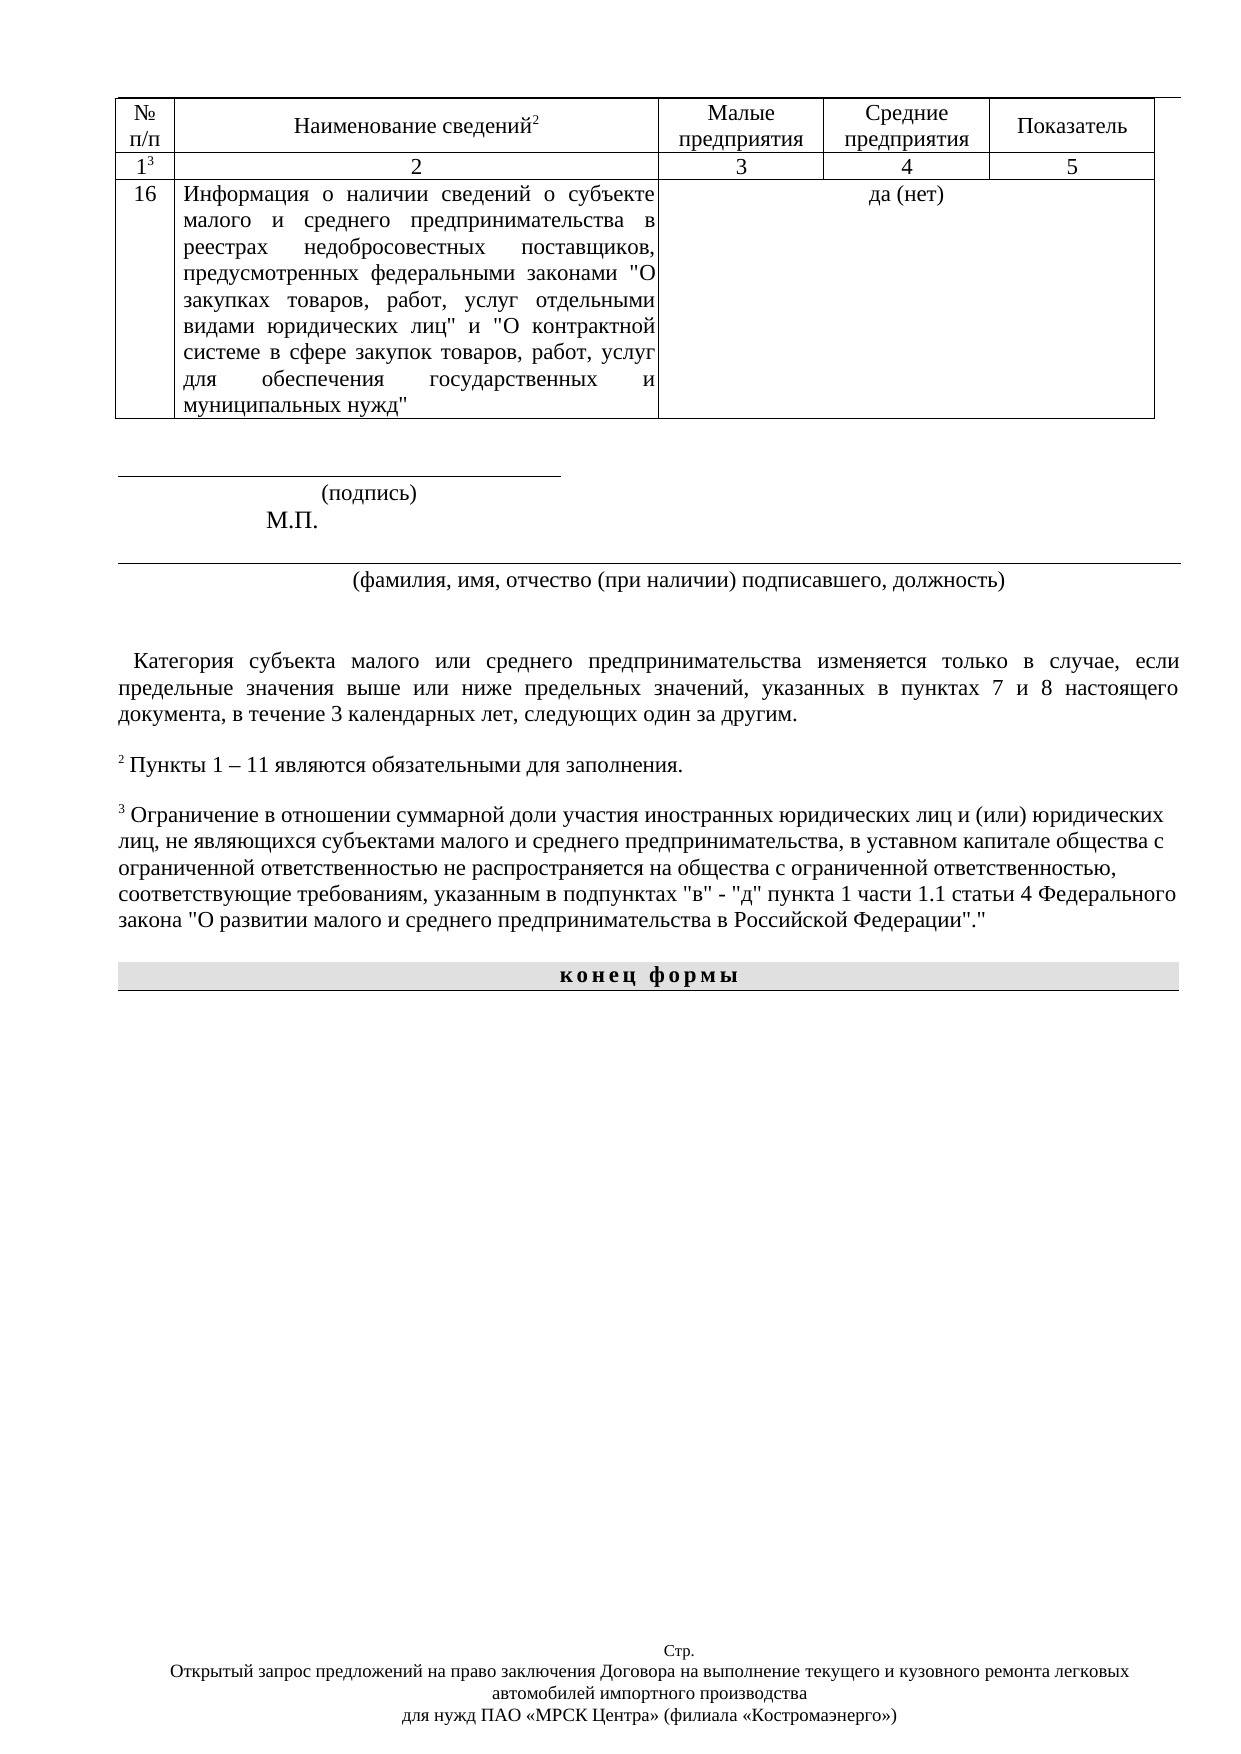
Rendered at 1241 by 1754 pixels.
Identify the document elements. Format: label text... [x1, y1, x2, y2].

table_cell да (нет) [659, 180, 1154, 417]
table_cell 5 [990, 153, 1154, 179]
table_header Наименование сведений2 [175, 99, 658, 152]
table_cell 13 [116, 153, 174, 179]
text М.П. [207, 505, 1181, 534]
table_header Малые предприятия [659, 99, 823, 152]
text (подпись) [118, 477, 561, 505]
table_header Показатель [990, 99, 1154, 152]
table_cell 3 [659, 153, 823, 179]
table_header Средние предприятия [824, 99, 989, 152]
text 2 Пункты 1 – 11 являются обязательными для заполнения. [118, 751, 1181, 777]
table_cell 4 [824, 153, 989, 179]
text Категория субъекта малого или среднего предпринимательства изменяется только в случае, если предельные значения выше или ниже предельных значений, указанных в пунктах 7 и 8 настоящего документа, в течение 3 календарных лет, следующих один за другим. [118, 647, 1181, 727]
table_cell 16 [116, 180, 174, 417]
table_cell 2 [175, 153, 658, 179]
text 3 Ограничение в отношении суммарной доли участия иностранных юридических лиц и (или) юридических лиц, не являющихся субъектами малого и среднего предпринимательства, в уставном капитале общества с ограниченной ответственностью не распространяется на общества с ограниченной ответственностью, соответствующие требованиям, указанным в подпунктах "в" - "д" пункта 1 части 1.1 статьи 4 Федерального закона "О развитии малого и среднего предпринимательства в Российской Федерации"." [118, 801, 1181, 933]
text (фамилия, имя, отчество (при наличии) подписавшего, должность) [118, 564, 1181, 592]
table_cell Информация о наличии сведений о субъекте малого и среднего предпринимательства в реестрах недобросовестных поставщиков, предусмотренных федеральными законами "О закупках товаров, работ, услуг отдельными видами юридических лиц" и "О контрактной системе в сфере закупок товаров, работ, услуг для обеспечения государственных и муниципальных нужд" [175, 180, 658, 417]
text конец формы [118, 962, 1179, 990]
table_header № п/п [116, 99, 174, 152]
